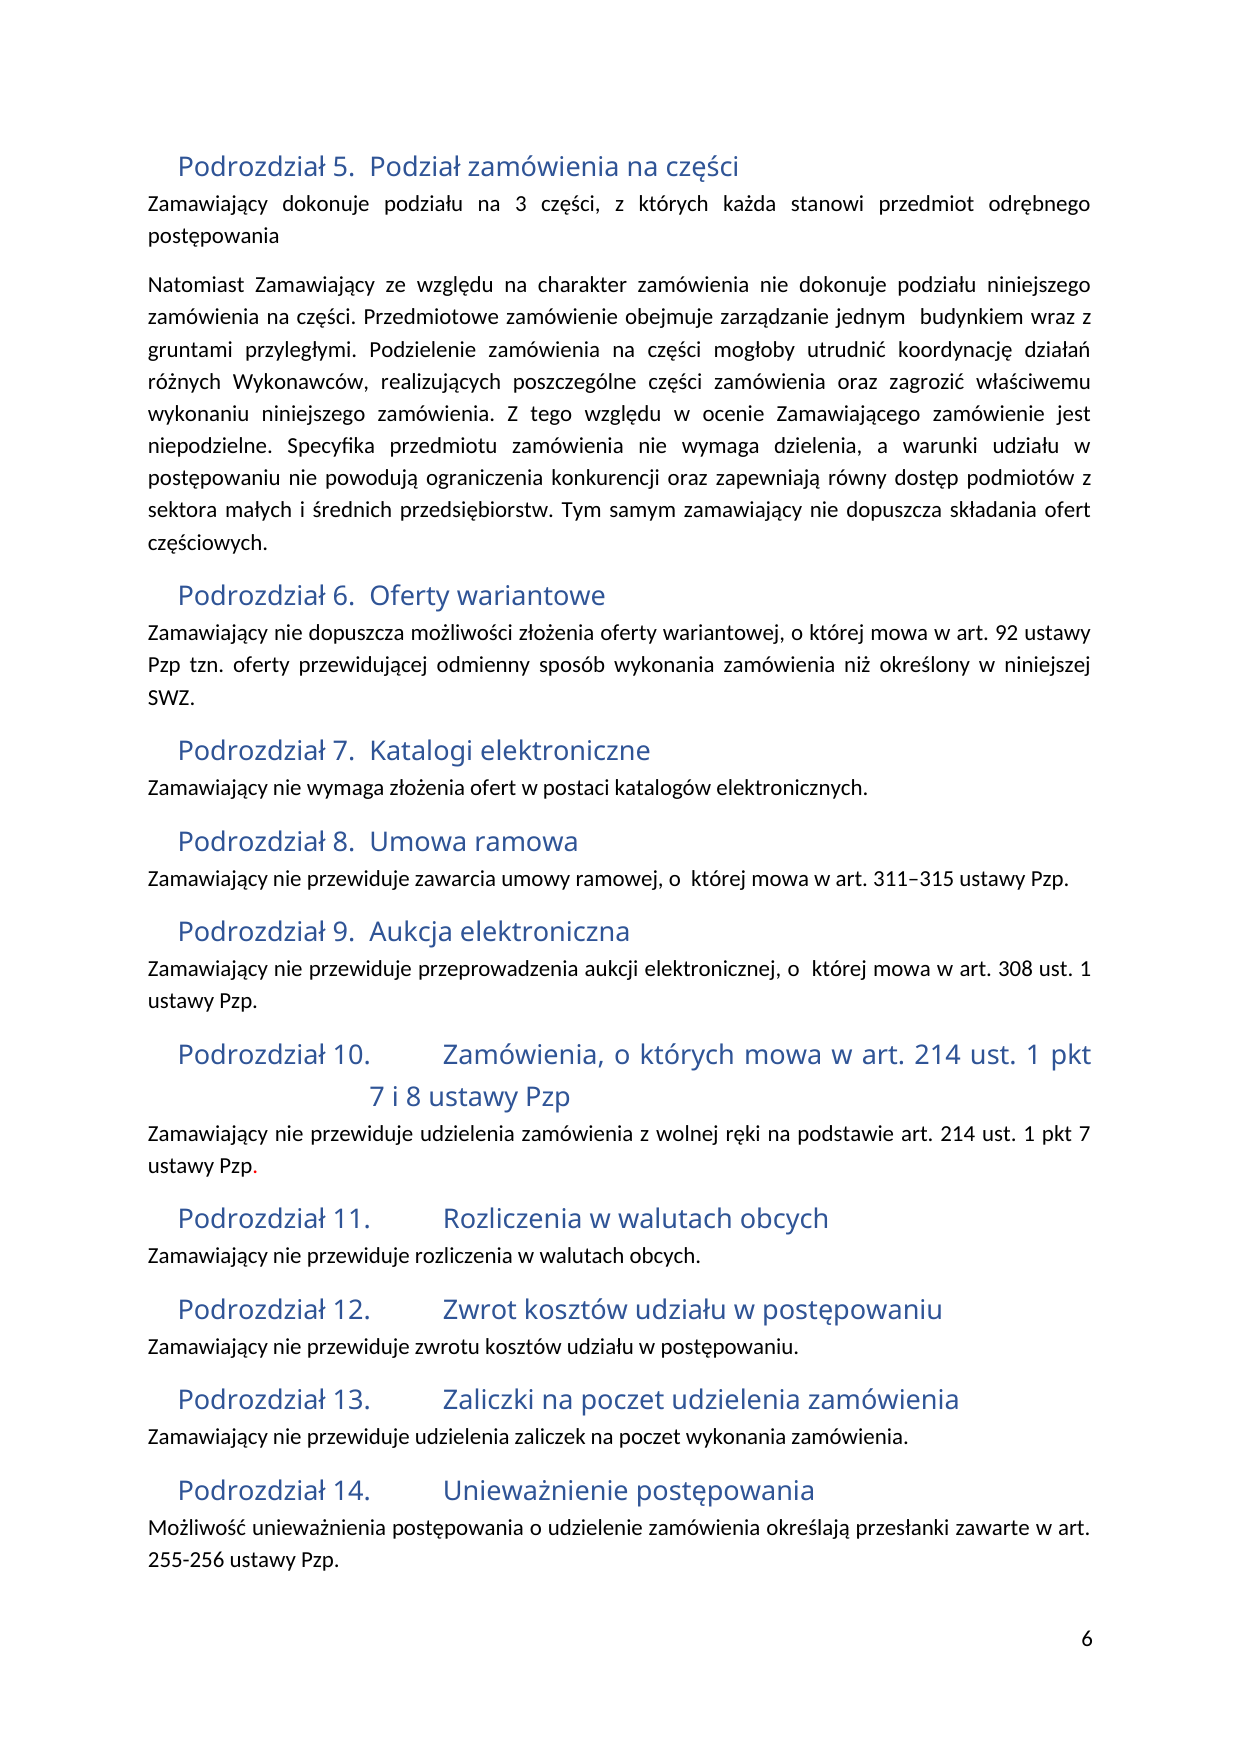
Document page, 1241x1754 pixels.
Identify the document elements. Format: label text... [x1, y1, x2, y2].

subtitle Umowa ramowa [177, 822, 1093, 859]
subtitle Rozliczenia w walutach obcych [177, 1200, 1093, 1237]
subtitle Aukcja elektroniczna [177, 913, 1093, 949]
text Zamawiający dokonuje podziału na 3 części, z których każda stanowi przedmiot odrębnego postępowania [148, 189, 1093, 249]
text Zamawiający nie przewiduje udzielenia zaliczek na poczet wykonania zamówienia. [148, 1422, 1093, 1450]
subtitle Zamówienia, o których mowa w art. 214 ust. 1 pkt 7 i 8 ustawy Pzp [177, 1035, 1093, 1114]
subtitle Unieważnienie postępowania [177, 1471, 1093, 1508]
text Zamawiający nie przewiduje zawarcia umowy ramowej, o której mowa w art. 311–315 ustawy Pzp. [148, 864, 1093, 892]
text Możliwość unieważnienia postępowania o udzielenie zamówienia określają przesłanki zawarte w art. 255-256 ustawy Pzp. [148, 1513, 1093, 1573]
text Zamawiający nie wymaga złożenia ofert w postaci katalogów elektronicznych. [148, 773, 1093, 801]
text Natomiast Zamawiający ze względu na charakter zamówienia nie dokonuje podziału niniejszego zamówienia na części. Przedmiotowe zamówienie obejmuje zarządzanie jednym budynkiem wraz z gruntami przyległymi. Podzielenie zamówienia na części mogłoby utrudnić koordynację działań różnych Wykonawców, realizujących poszczególne części zamówienia oraz zagrozić właściwemu wykonaniu niniejszego zamówienia. Z tego względu w ocenie Zamawiającego zamówienie jest niepodzielne. Specyfika przedmiotu zamówienia nie wymaga dzielenia, a warunki udziału w postępowaniu nie powodują ograniczenia konkurencji oraz zapewniają równy dostęp podmiotów z sektora małych i średnich przedsiębiorstw. Tym samym zamawiający nie dopuszcza składania ofert częściowych. [148, 270, 1093, 556]
subtitle Podział zamówienia na części [177, 148, 1093, 184]
text Zamawiający nie przewiduje rozliczenia w walutach obcych. [148, 1241, 1093, 1269]
text Zamawiający nie przewiduje przeprowadzenia aukcji elektronicznej, o której mowa w art. 308 ust. 1 ustawy Pzp. [148, 954, 1093, 1014]
subtitle Zaliczki na poczet udzielenia zamówienia [177, 1381, 1093, 1418]
subtitle Katalogi elektroniczne [177, 732, 1093, 768]
text Zamawiający nie przewiduje zwrotu kosztów udziału w postępowaniu. [148, 1332, 1093, 1360]
subtitle Oferty wariantowe [177, 577, 1093, 613]
text Zamawiający nie dopuszcza możliwości złożenia oferty wariantowej, o której mowa w art. 92 ustawy Pzp tzn. oferty przewidującej odmienny sposób wykonania zamówienia niż określony w niniejszej SWZ. [148, 618, 1093, 711]
text Zamawiający nie przewiduje udzielenia zamówienia z wolnej ręki na podstawie art. 214 ust. 1 pkt 7 ustawy Pzp. [148, 1119, 1093, 1179]
subtitle Zwrot kosztów udziału w postępowaniu [177, 1290, 1093, 1327]
